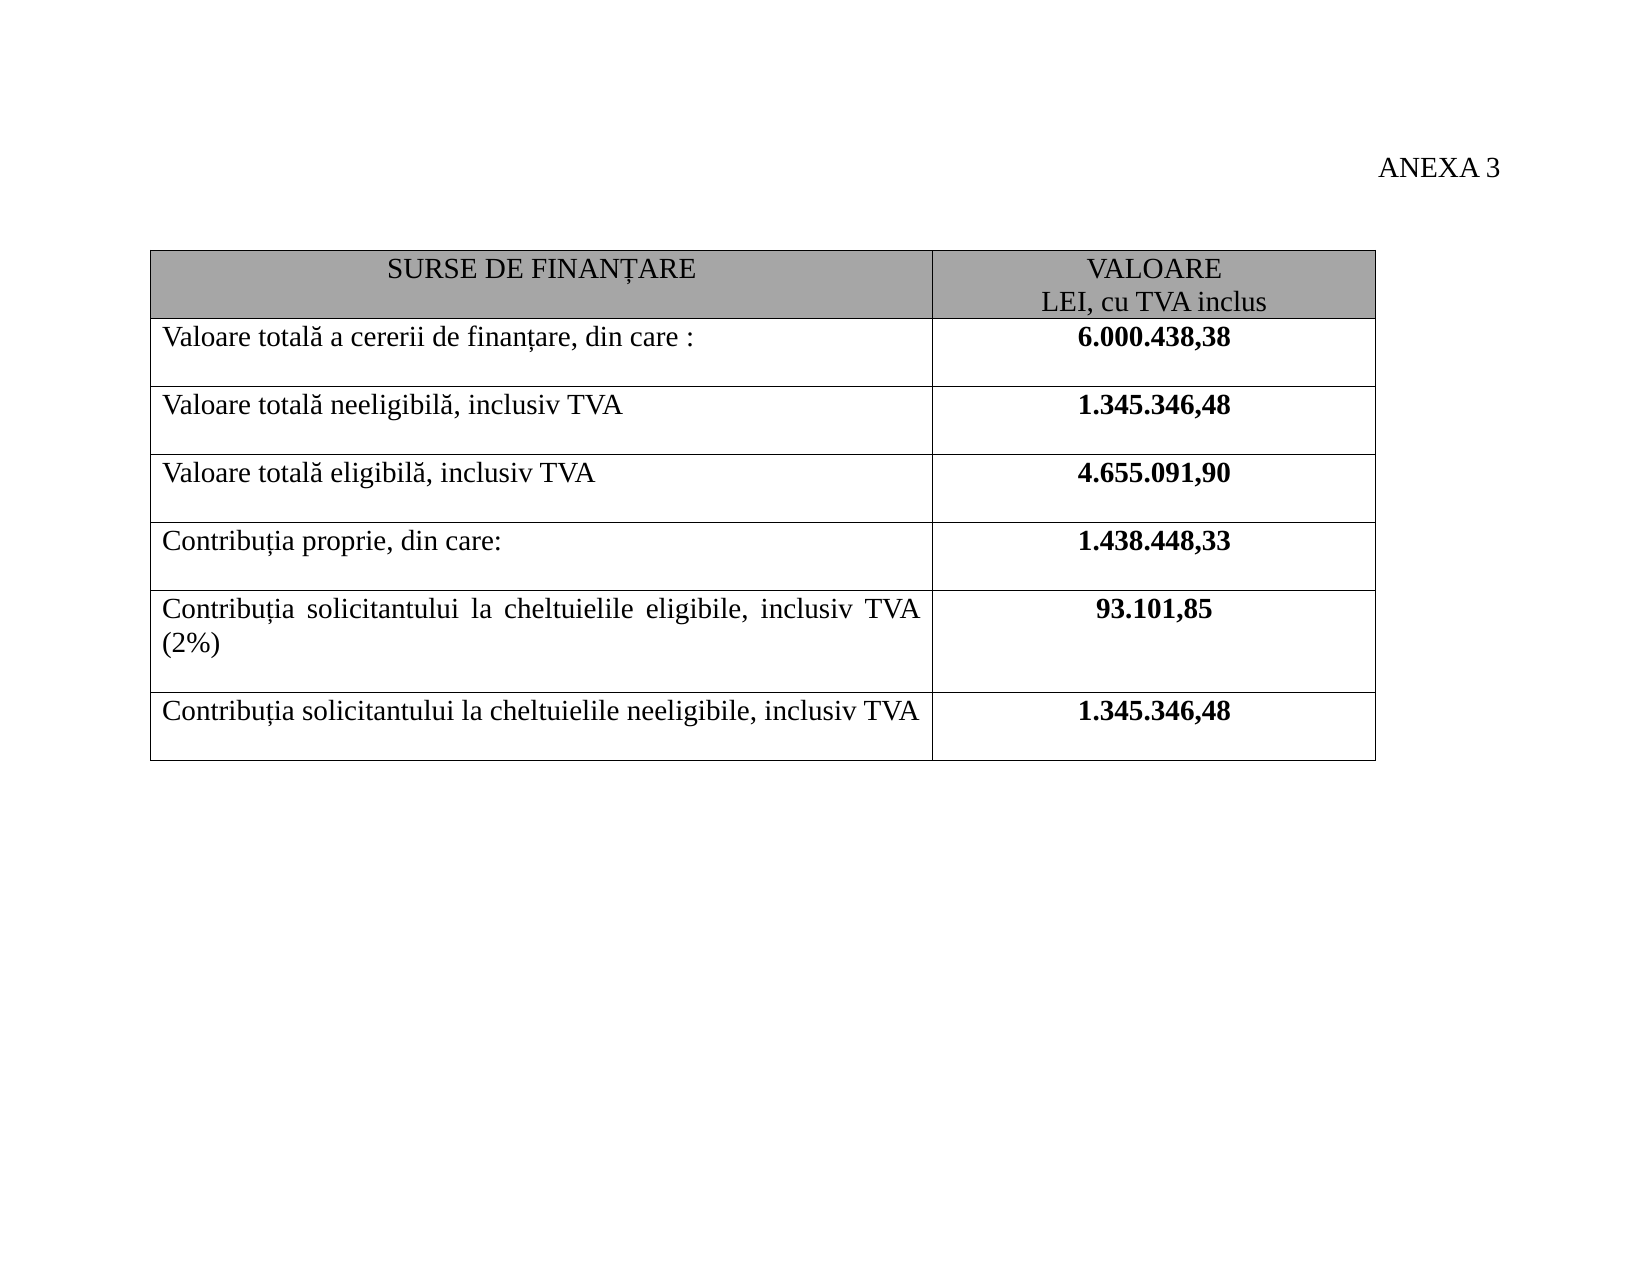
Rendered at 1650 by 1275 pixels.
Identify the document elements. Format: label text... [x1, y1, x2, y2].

text ANEXA 3 [150, 150, 1500, 183]
table_header SURSE DE FINANȚARE [151, 251, 932, 318]
table_cell Valoare totală a cererii de finanțare, din care : [151, 319, 932, 386]
table_cell Contribuția solicitantului la cheltuielile eligibile, inclusiv TVA (2%) [151, 591, 932, 692]
table_cell 6.000.438,38 [933, 319, 1375, 386]
table_cell 1.345.346,48 [933, 387, 1375, 454]
table_cell Valoare totală eligibilă, inclusiv TVA [151, 455, 932, 522]
table_cell Contribuția solicitantului la cheltuielile neeligibile, inclusiv TVA [151, 693, 932, 760]
table_header VALOARE LEI, cu TVA inclus [933, 251, 1375, 318]
table_cell Valoare totală neeligibilă, inclusiv TVA [151, 387, 932, 454]
table_cell 1.438.448,33 [933, 523, 1375, 590]
table_cell 4.655.091,90 [933, 455, 1375, 522]
table_cell 93.101,85 [933, 591, 1375, 692]
table_cell Contribuția proprie, din care: [151, 523, 932, 590]
table_cell 1.345.346,48 [933, 693, 1375, 760]
